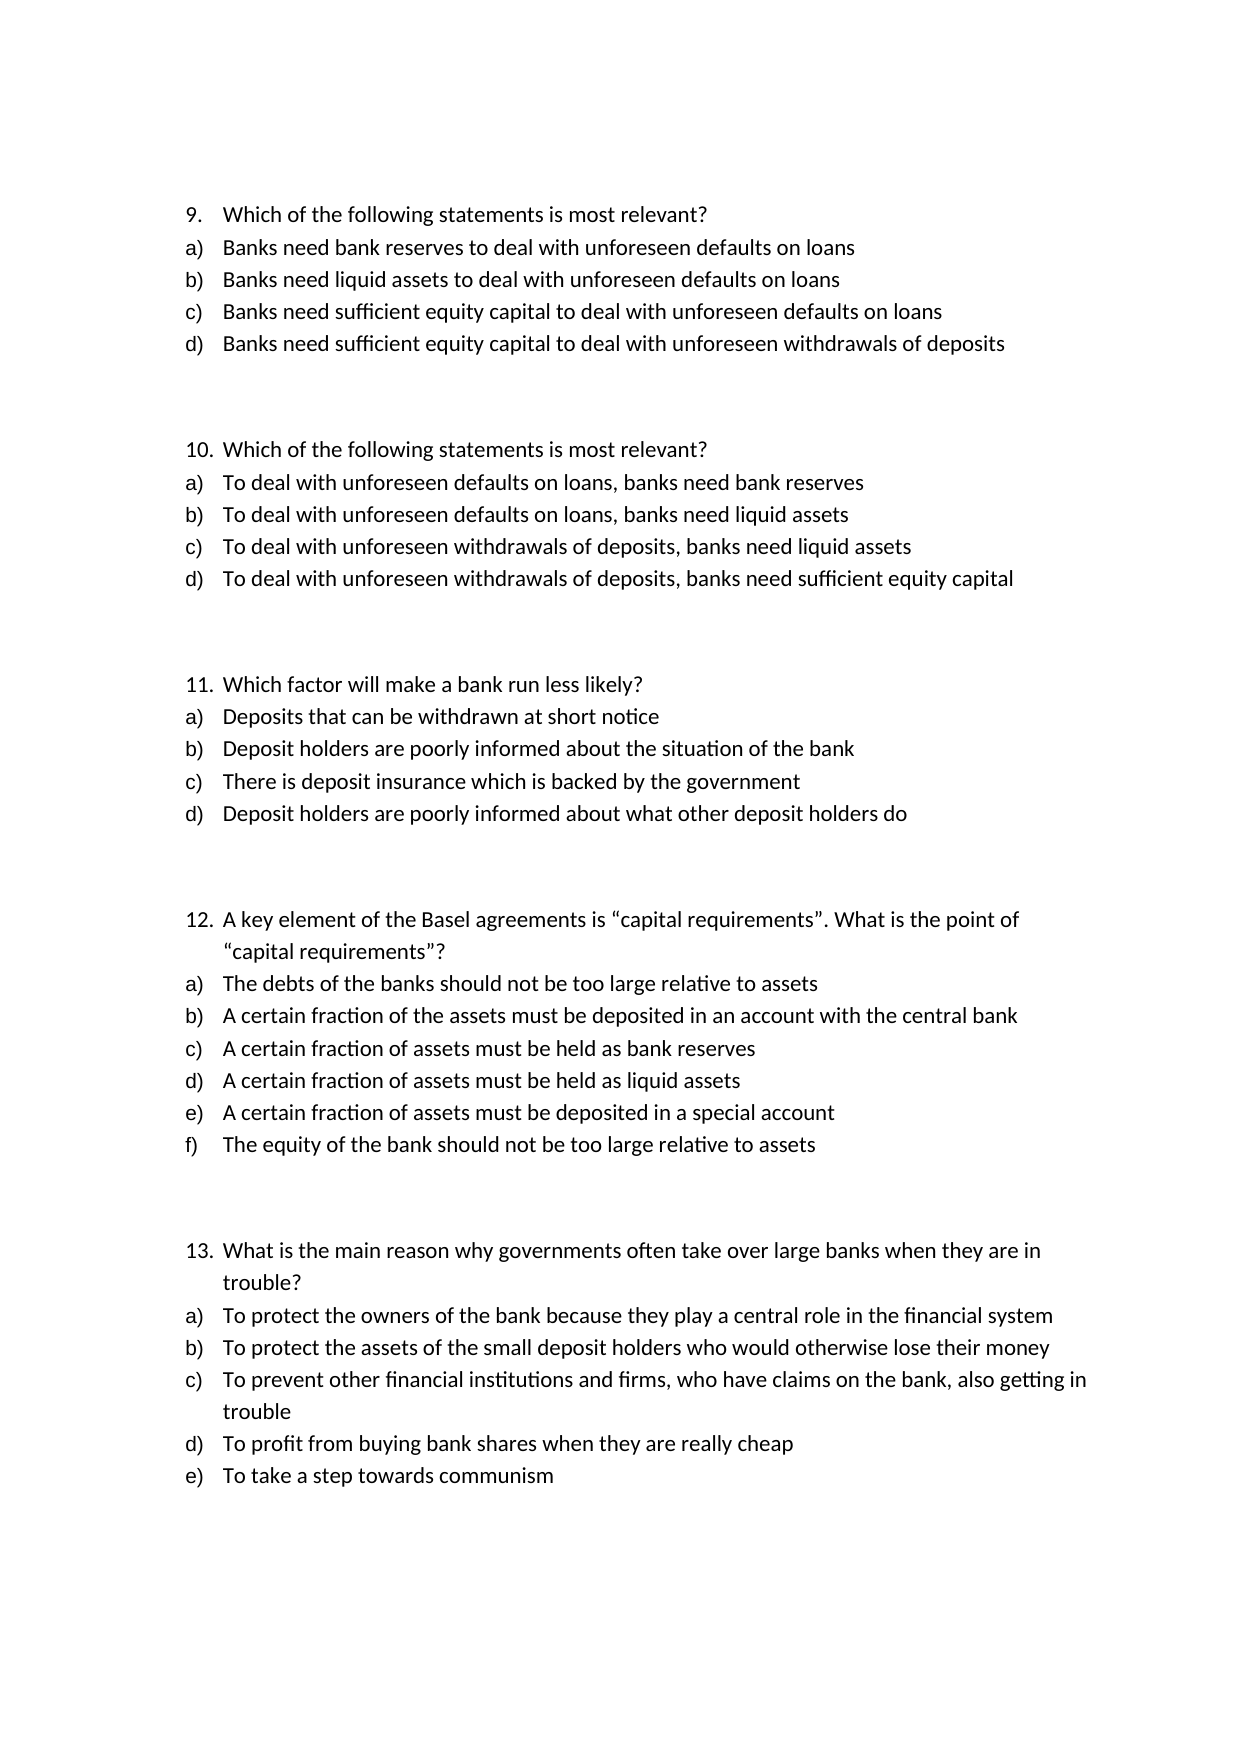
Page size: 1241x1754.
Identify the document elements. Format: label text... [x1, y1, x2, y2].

list Banks need liquid assets to deal with unforeseen defaults on loans [185, 265, 1093, 293]
list Deposit holders are poorly informed about the situation of the bank [185, 734, 1093, 763]
list A key element of the Basel agreements is “capital requirements”. What is the point of “capital requirements”? [185, 905, 1093, 965]
list What is the main reason why governments often take over large banks when they are in trouble? [185, 1236, 1093, 1297]
list To deal with unforeseen defaults on loans, banks need bank reserves [185, 468, 1093, 496]
list There is deposit insurance which is backed by the government [185, 767, 1093, 795]
list Banks need sufficient equity capital to deal with unforeseen defaults on loans [185, 297, 1093, 325]
list Which of the following statements is most relevant? [185, 201, 1093, 229]
list Which of the following statements is most relevant? [185, 435, 1093, 463]
list Deposit holders are poorly informed about what other deposit holders do [185, 799, 1093, 827]
list A certain fraction of assets must be held as bank reserves [185, 1034, 1093, 1062]
list To profit from buying bank shares when they are really cheap [185, 1429, 1093, 1457]
list To take a step towards communism [185, 1462, 1093, 1490]
list To protect the owners of the bank because they play a central role in the financial system [185, 1301, 1093, 1329]
list A certain fraction of the assets must be deposited in an account with the central bank [185, 1002, 1093, 1029]
list Deposits that can be withdrawn at short notice [185, 702, 1093, 730]
list Which factor will make a bank run less likely? [185, 670, 1093, 698]
list A certain fraction of assets must be held as liquid assets [185, 1066, 1093, 1094]
list To protect the assets of the small deposit holders who would otherwise lose their money [185, 1333, 1093, 1361]
list To prevent other financial institutions and firms, who have claims on the bank, also getting in trouble [185, 1365, 1093, 1425]
list Banks need bank reserves to deal with unforeseen defaults on loans [185, 233, 1093, 261]
list The equity of the bank should not be too large relative to assets [185, 1130, 1093, 1158]
list To deal with unforeseen defaults on loans, banks need liquid assets [185, 500, 1093, 528]
list A certain fraction of assets must be deposited in a special account [185, 1098, 1093, 1126]
list To deal with unforeseen withdrawals of deposits, banks need sufficient equity capital [185, 564, 1093, 592]
list The debts of the banks should not be too large relative to assets [185, 969, 1093, 997]
list To deal with unforeseen withdrawals of deposits, banks need liquid assets [185, 532, 1093, 560]
list Banks need sufficient equity capital to deal with unforeseen withdrawals of deposits [185, 329, 1093, 357]
